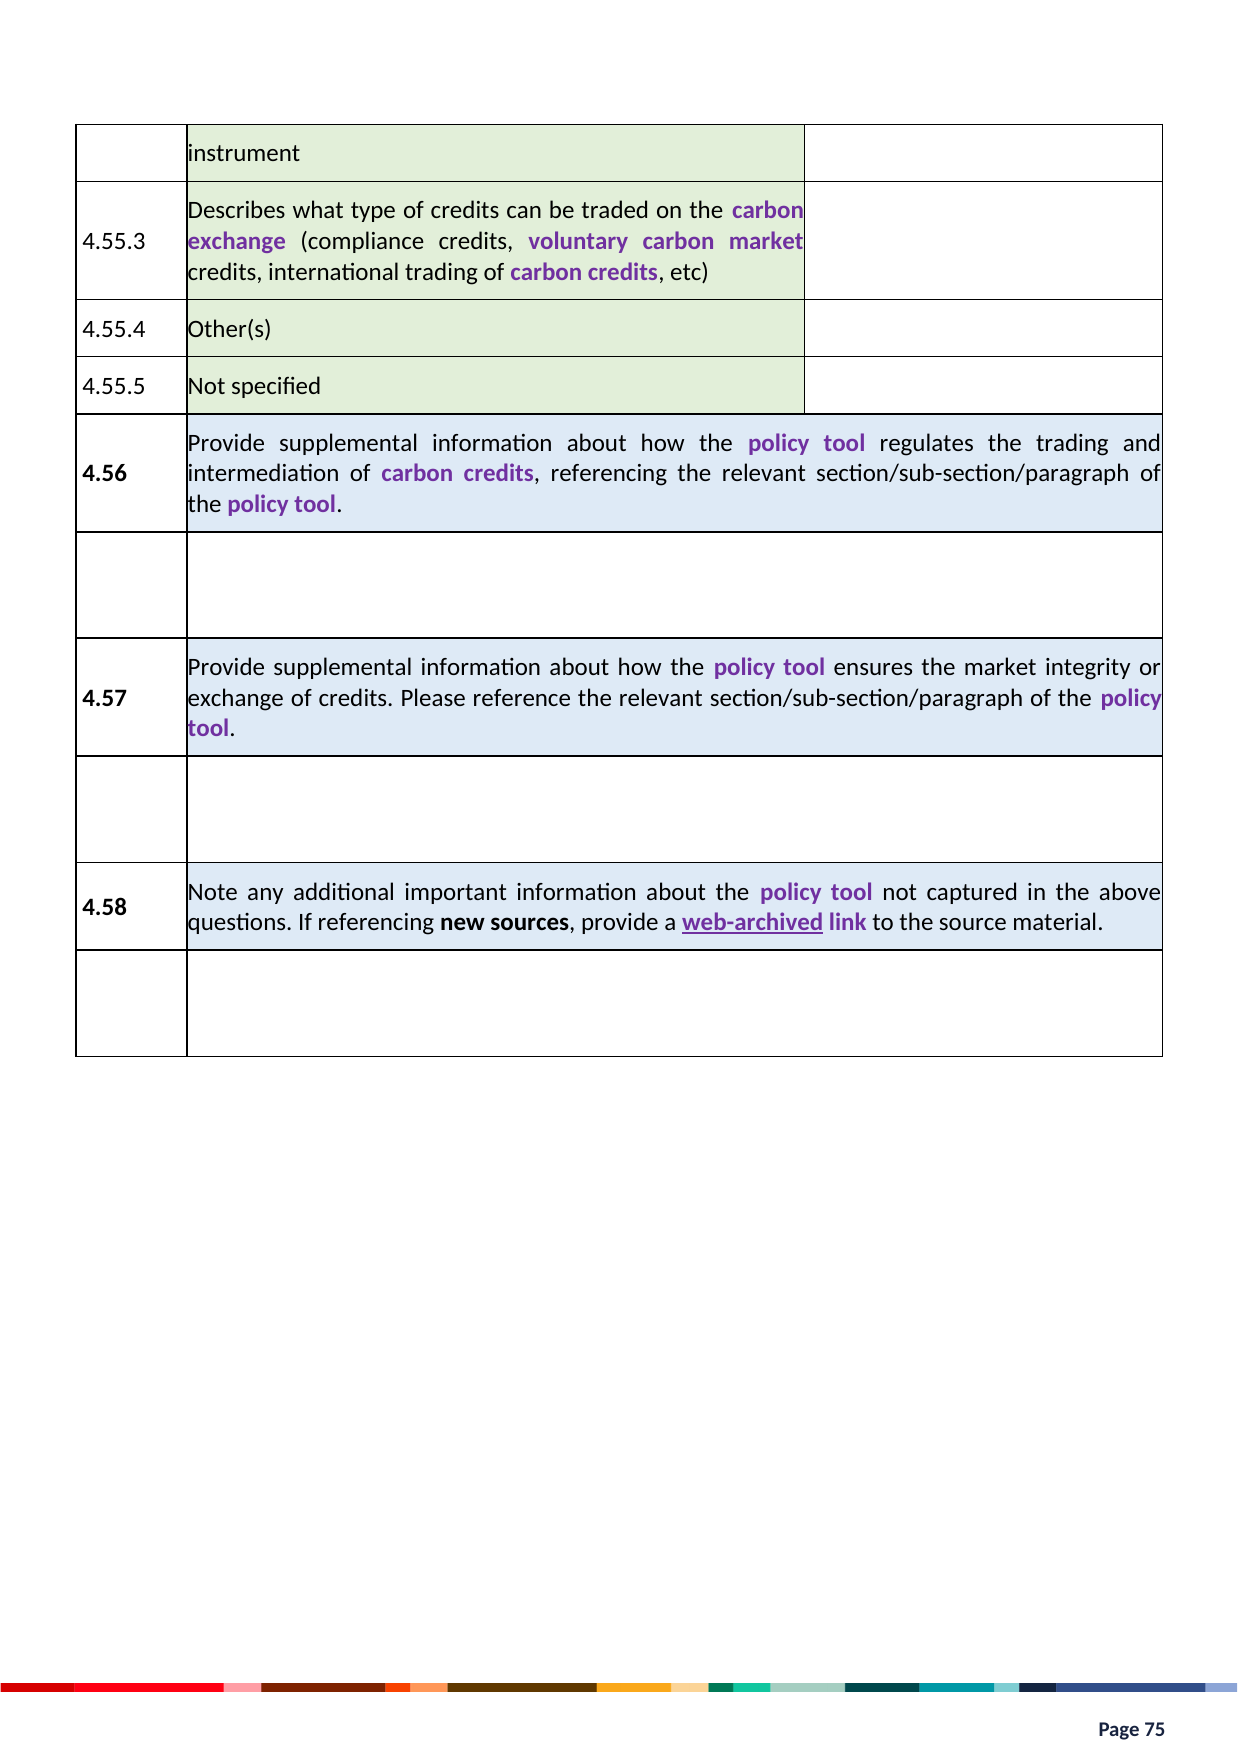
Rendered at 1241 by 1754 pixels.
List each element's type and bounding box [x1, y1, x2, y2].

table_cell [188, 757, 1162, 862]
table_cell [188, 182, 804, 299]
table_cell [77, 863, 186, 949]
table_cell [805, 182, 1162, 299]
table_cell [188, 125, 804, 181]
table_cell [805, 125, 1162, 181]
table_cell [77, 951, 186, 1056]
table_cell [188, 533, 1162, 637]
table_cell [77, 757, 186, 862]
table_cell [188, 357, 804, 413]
picture [0, 1683, 1236, 1692]
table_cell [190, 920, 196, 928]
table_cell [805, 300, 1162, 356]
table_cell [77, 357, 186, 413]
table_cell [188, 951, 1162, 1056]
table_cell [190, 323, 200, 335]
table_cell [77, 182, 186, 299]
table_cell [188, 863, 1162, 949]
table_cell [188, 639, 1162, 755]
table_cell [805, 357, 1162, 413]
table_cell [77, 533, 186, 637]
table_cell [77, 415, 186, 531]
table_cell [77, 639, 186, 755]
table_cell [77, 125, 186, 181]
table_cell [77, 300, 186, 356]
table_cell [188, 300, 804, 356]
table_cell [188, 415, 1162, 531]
